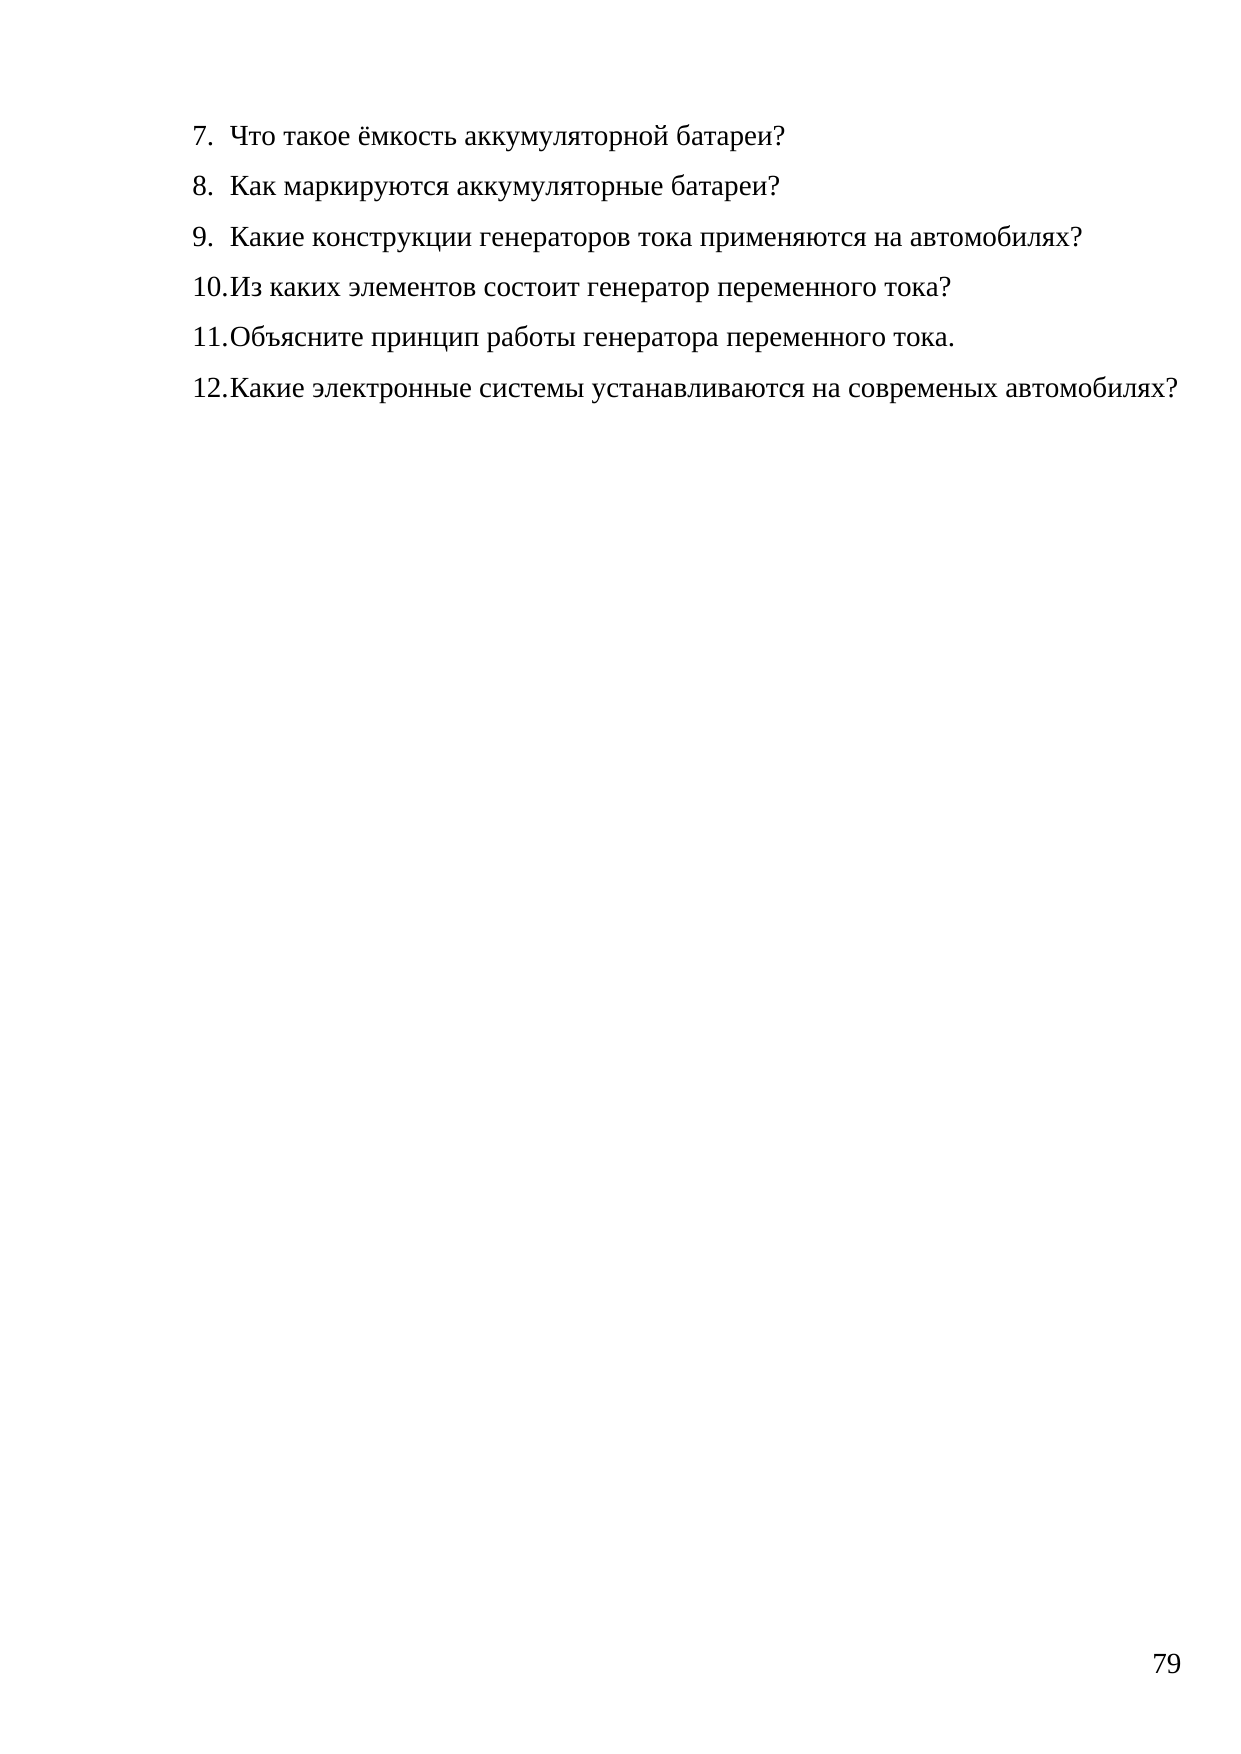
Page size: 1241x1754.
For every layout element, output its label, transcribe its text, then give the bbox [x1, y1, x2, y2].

list Объясните принцип работы генератора переменного тока. [192, 319, 1181, 353]
list Из каких элементов состоит генератор переменного тока? [192, 269, 1181, 303]
list Какие конструкции генераторов тока применяются на автомобилях? [192, 219, 1181, 252]
list Что такое ёмкость аккумуляторной батареи? [192, 118, 1181, 152]
list Как маркируются аккумуляторные батареи? [192, 168, 1181, 202]
list Какие электронные системы устанавливаются на современых автомобилях? [192, 370, 1181, 403]
